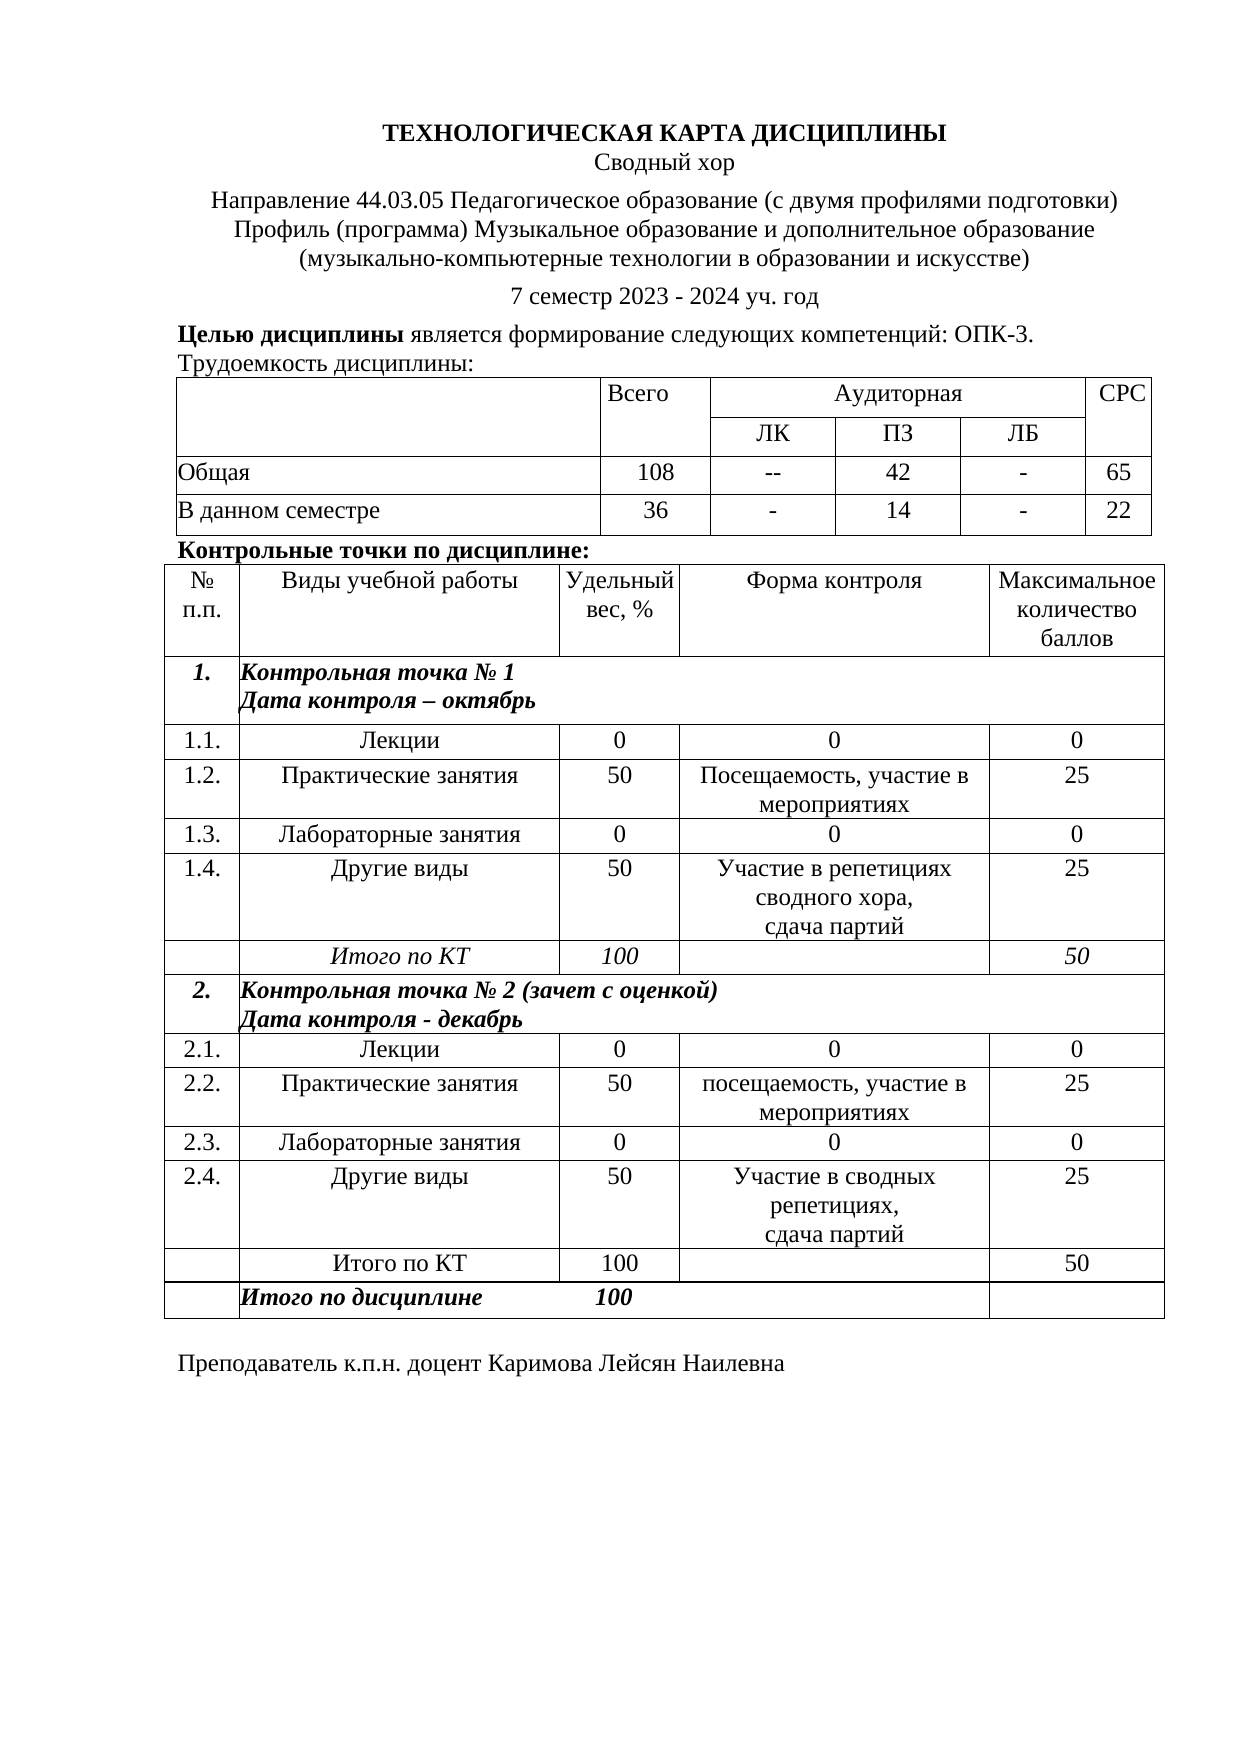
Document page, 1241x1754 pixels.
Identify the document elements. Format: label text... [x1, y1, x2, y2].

table_cell 1.2. [165, 760, 239, 818]
table_cell В данном семестре [177, 495, 600, 534]
table_header Виды учебной работы [240, 565, 559, 656]
text Преподаватель к.п.н. доцент Каримова Лейсян Наилевна [177, 1348, 1152, 1376]
table_cell 0 [990, 1127, 1164, 1160]
table_cell 0 [680, 725, 989, 759]
table_cell 108 [601, 457, 710, 494]
table_cell Участие в сводных репетициях, сдача партий [680, 1161, 989, 1247]
table_cell Другие виды [240, 1161, 559, 1247]
table_cell Лабораторные занятия [240, 1127, 559, 1160]
table_cell [990, 1283, 1164, 1318]
table_cell 22 [1086, 495, 1151, 534]
table_cell 0 [680, 1127, 989, 1160]
table_cell -- [711, 457, 835, 494]
text Контрольные точки по дисциплине: [177, 536, 1152, 564]
table_cell 2.4. [165, 1161, 239, 1247]
table_cell Итого по КТ [240, 1249, 559, 1281]
table_cell 0 [560, 819, 679, 852]
text Целью дисциплины является формирование следующих компетенций: ОПК-3. [404, 319, 1152, 348]
table_cell 1. [165, 657, 239, 724]
table_cell [165, 941, 239, 974]
table_cell 2.3. [165, 1127, 239, 1160]
table_cell 0 [990, 819, 1164, 852]
table_cell ЛБ [961, 418, 1085, 456]
table_cell ЛК [711, 418, 835, 456]
table_cell 25 [990, 760, 1164, 818]
table_cell 50 [560, 760, 679, 818]
table_cell 100 [560, 1249, 679, 1281]
table_cell [680, 1249, 989, 1281]
table_cell Другие виды [240, 854, 559, 940]
table_cell [165, 1249, 239, 1281]
text Трудоемкость дисциплины: [177, 348, 1152, 377]
table_cell Практические занятия [240, 1068, 559, 1126]
table_cell Лабораторные занятия [240, 819, 559, 852]
table_header Форма контроля [680, 565, 989, 656]
table_header Аудиторная [711, 378, 1085, 417]
table_cell 50 [560, 854, 679, 940]
table_cell - [961, 495, 1085, 534]
table_cell 2. [165, 975, 239, 1033]
table_cell 50 [990, 941, 1164, 974]
table_cell 65 [1086, 457, 1151, 494]
table_cell [165, 1283, 239, 1318]
table_header Максимальное количество баллов [990, 565, 1164, 656]
table_cell 25 [990, 1161, 1164, 1247]
table_cell ПЗ [836, 418, 960, 456]
table_header № п.п. [165, 565, 239, 656]
table_cell [680, 941, 989, 974]
table_cell 50 [560, 1161, 679, 1247]
table_cell Контрольная точка № 2 (зачет с оценкой) Дата контроля - декабрь [240, 975, 1164, 1033]
table_header Всего [601, 378, 710, 456]
table_cell - [711, 495, 835, 534]
text ТЕХНОЛОГИЧЕСКАЯ КАРТА ДИСЦИПЛИНЫ [177, 118, 1152, 147]
table_cell 14 [836, 495, 960, 534]
table_cell 0 [560, 725, 679, 759]
text 7 семестр 2023 - 2024 уч. год [177, 281, 1152, 310]
table_cell - [961, 457, 1085, 494]
table_cell 0 [680, 1034, 989, 1067]
table_cell Посещаемость, участие в мероприятиях [680, 760, 989, 818]
table_cell Общая [177, 457, 600, 494]
table_cell 25 [990, 854, 1164, 940]
table_cell Практические занятия [240, 760, 559, 818]
table_header СРС [1086, 378, 1151, 456]
table_cell 100 [560, 941, 679, 974]
table_cell 36 [601, 495, 710, 534]
table_cell 1.1. [165, 725, 239, 759]
table_cell 0 [560, 1034, 679, 1067]
table_cell Контрольная точка № 1 Дата контроля – октябрь [240, 657, 1164, 724]
table_cell 0 [990, 1034, 1164, 1067]
table_cell Итого по дисциплине 100 [240, 1283, 989, 1318]
table_cell 25 [990, 1068, 1164, 1126]
table_cell Итого по КТ [240, 941, 559, 974]
table_header Удельный вес, % [560, 565, 679, 656]
text Направление 44.03.05 Педагогическое образование (с двумя профилями подготовки) [177, 185, 1152, 214]
table_cell Участие в репетициях сводного хора, сдача партий [680, 854, 989, 940]
table_cell 50 [560, 1068, 679, 1126]
table_cell 2.1. [165, 1034, 239, 1067]
table_cell 42 [836, 457, 960, 494]
table_cell 0 [990, 725, 1164, 759]
table_cell 0 [560, 1127, 679, 1160]
table_cell 1.3. [165, 819, 239, 852]
text Профиль (программа) Музыкальное образование и дополнительное образование (музыкально-компьютерные технологии в образовании и искусстве) [177, 214, 1152, 271]
text Сводный хор [177, 147, 1152, 176]
table_cell 2.2. [165, 1068, 239, 1126]
table_cell 0 [680, 819, 989, 852]
table_cell Лекции [240, 725, 559, 759]
table_cell 50 [990, 1249, 1164, 1281]
table_header [177, 378, 600, 456]
table_cell Лекции [240, 1034, 559, 1067]
table_cell 1.4. [165, 854, 239, 940]
table_cell посещаемость, участие в мероприятиях [680, 1068, 989, 1126]
